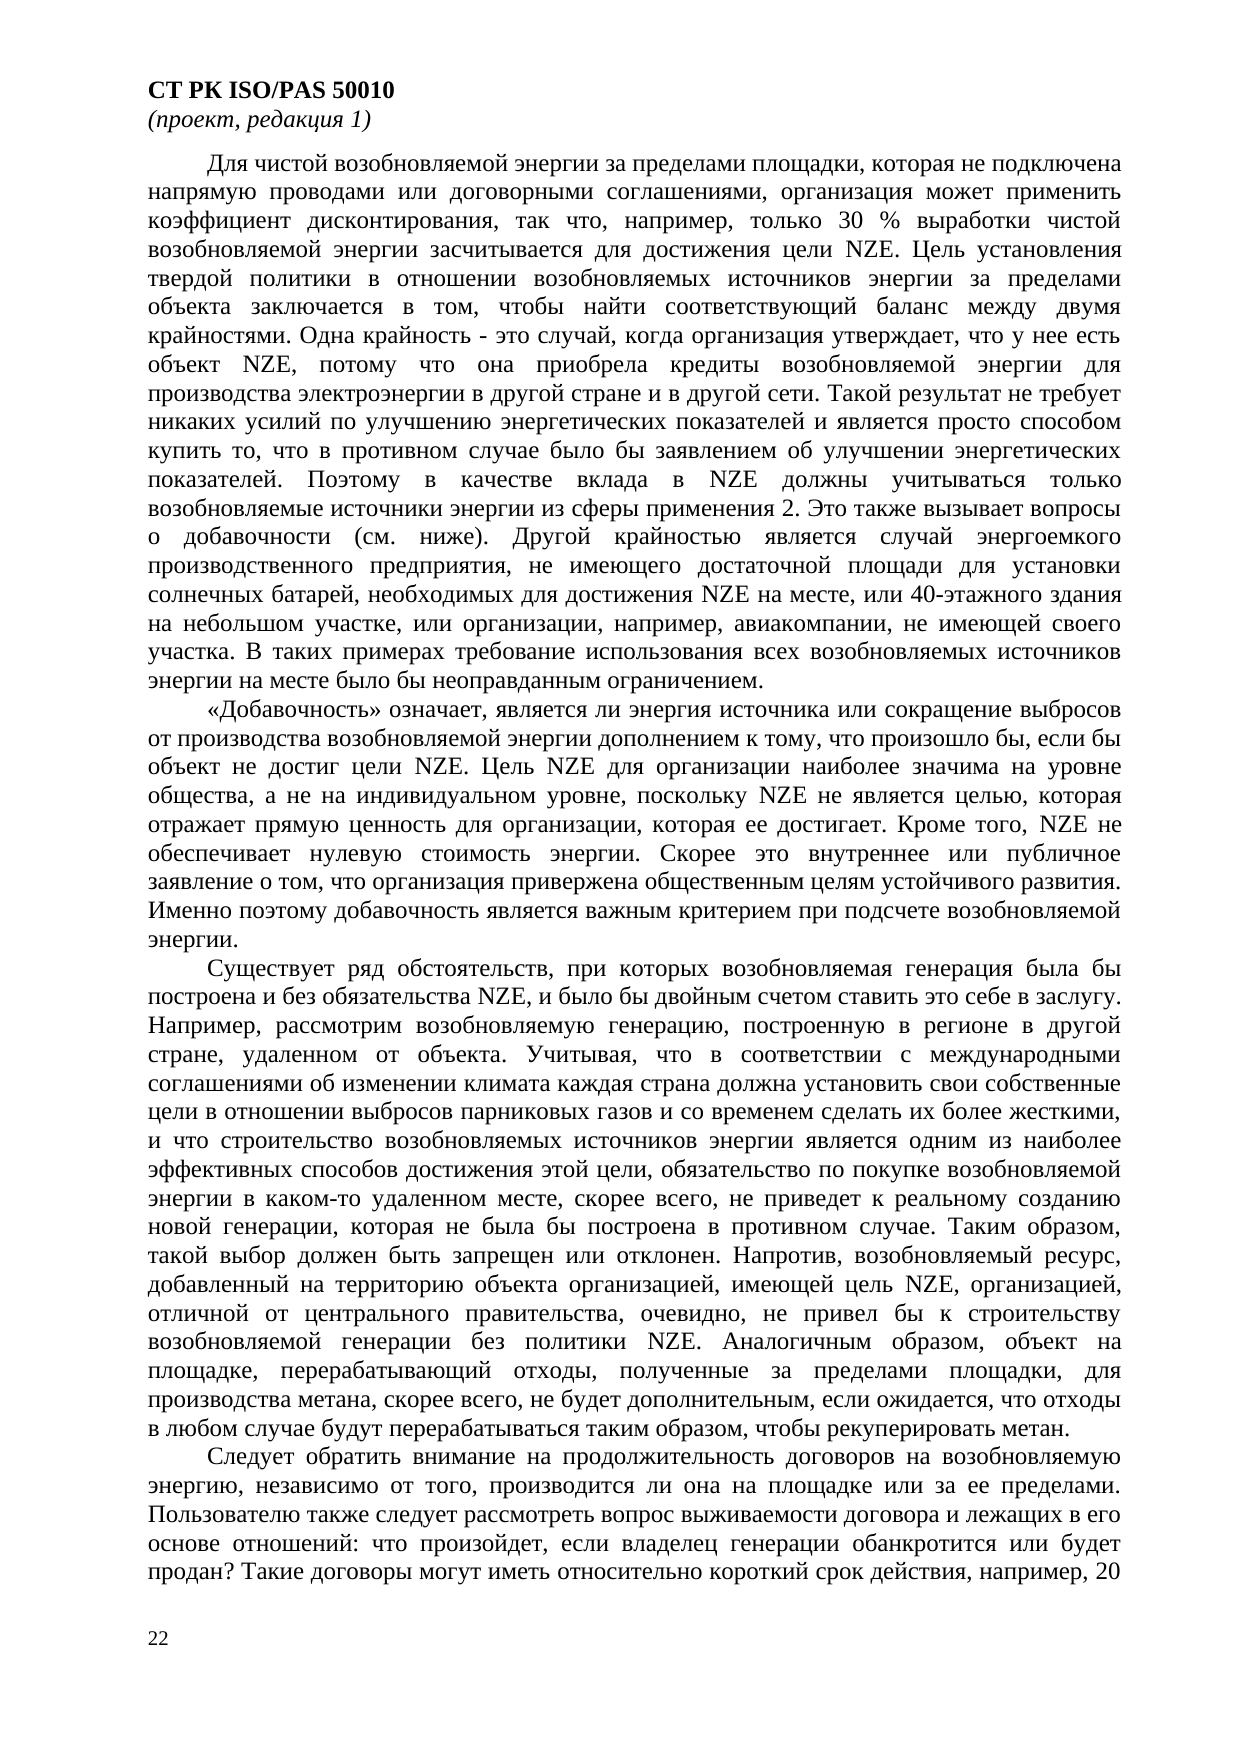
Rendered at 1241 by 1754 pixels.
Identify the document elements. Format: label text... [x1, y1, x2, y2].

text «Добавочность» означает, является ли энергия источника или сокращение выбросов от производства возобновляемой энергии дополнением к тому, что произошло бы, если бы объект не достиг цели NZE. Цель NZE для организации наиболее значима на уровне общества, а не на индивидуальном уровне, поскольку NZE не является целью, которая отражает прямую ценность для организации, которая ее достигает. Кроме того, NZE не обеспечивает нулевую стоимость энергии. Скорее это внутреннее или публичное заявление о том, что организация привержена общественным целям устойчивого развития. Именно поэтому добавочность является важным критерием при подсчете возобновляемой энергии. [148, 694, 1122, 953]
text Для чистой возобновляемой энергии за пределами площадки, которая не подключена напрямую проводами или договорными соглашениями, организация может применить коэффициент дисконтирования, так что, например, только 30 % выработки чистой возобновляемой энергии засчитывается для достижения цели NZE. Цель установления твердой политики в отношении возобновляемых источников энергии за пределами объекта заключается в том, чтобы найти соответствующий баланс между двумя крайностями. Одна крайность - это случай, когда организация утверждает, что у нее есть объект NZE, потому что она приобрела кредиты возобновляемой энергии для производства электроэнергии в другой стране и в другой сети. Такой результат не требует никаких усилий по улучшению энергетических показателей и является просто способом купить то, что в противном случае было бы заявлением об улучшении энергетических показателей. Поэтому в качестве вклада в NZE должны учитываться только возобновляемые источники энергии из сферы применения 2. Это также вызывает вопросы о добавочности (см. ниже). Другой крайностью является случай энергоемкого производственного предприятия, не имеющего достаточной площади для установки солнечных батарей, необходимых для достижения NZE на месте, или 40-этажного здания на небольшом участке, или организации, например, авиакомпании, не имеющей своего участка. В таких примерах требование использования всех возобновляемых источников энергии на месте было бы неоправданным ограничением. [148, 148, 1122, 694]
text Существует ряд обстоятельств, при которых возобновляемая генерация была бы построена и без обязательства NZE, и было бы двойным счетом ставить это себе в заслугу. Например, рассмотрим возобновляемую генерацию, построенную в регионе в другой стране, удаленном от объекта. Учитывая, что в соответствии с международными соглашениями об изменении климата каждая страна должна установить свои собственные цели в отношении выбросов парниковых газов и со временем сделать их более жесткими, и что строительство возобновляемых источников энергии является одним из наиболее эффективных способов достижения этой цели, обязательство по покупке возобновляемой энергии в каком-то удаленном месте, скорее всего, не приведет к реальному созданию новой генерации, которая не была бы построена в противном случае. Таким образом, такой выбор должен быть запрещен или отклонен. Напротив, возобновляемый ресурс, добавленный на территорию объекта организацией, имеющей цель NZE, организацией, отличной от центрального правительства, очевидно, не привел бы к строительству возобновляемой генерации без политики NZE. Аналогичным образом, объект на площадке, перерабатывающий отходы, полученные за пределами площадки, для производства метана, скорее всего, не будет дополнительным, если ожидается, что отходы в любом случае будут перерабатываться таким образом, чтобы рекуперировать метан. [148, 953, 1122, 1441]
